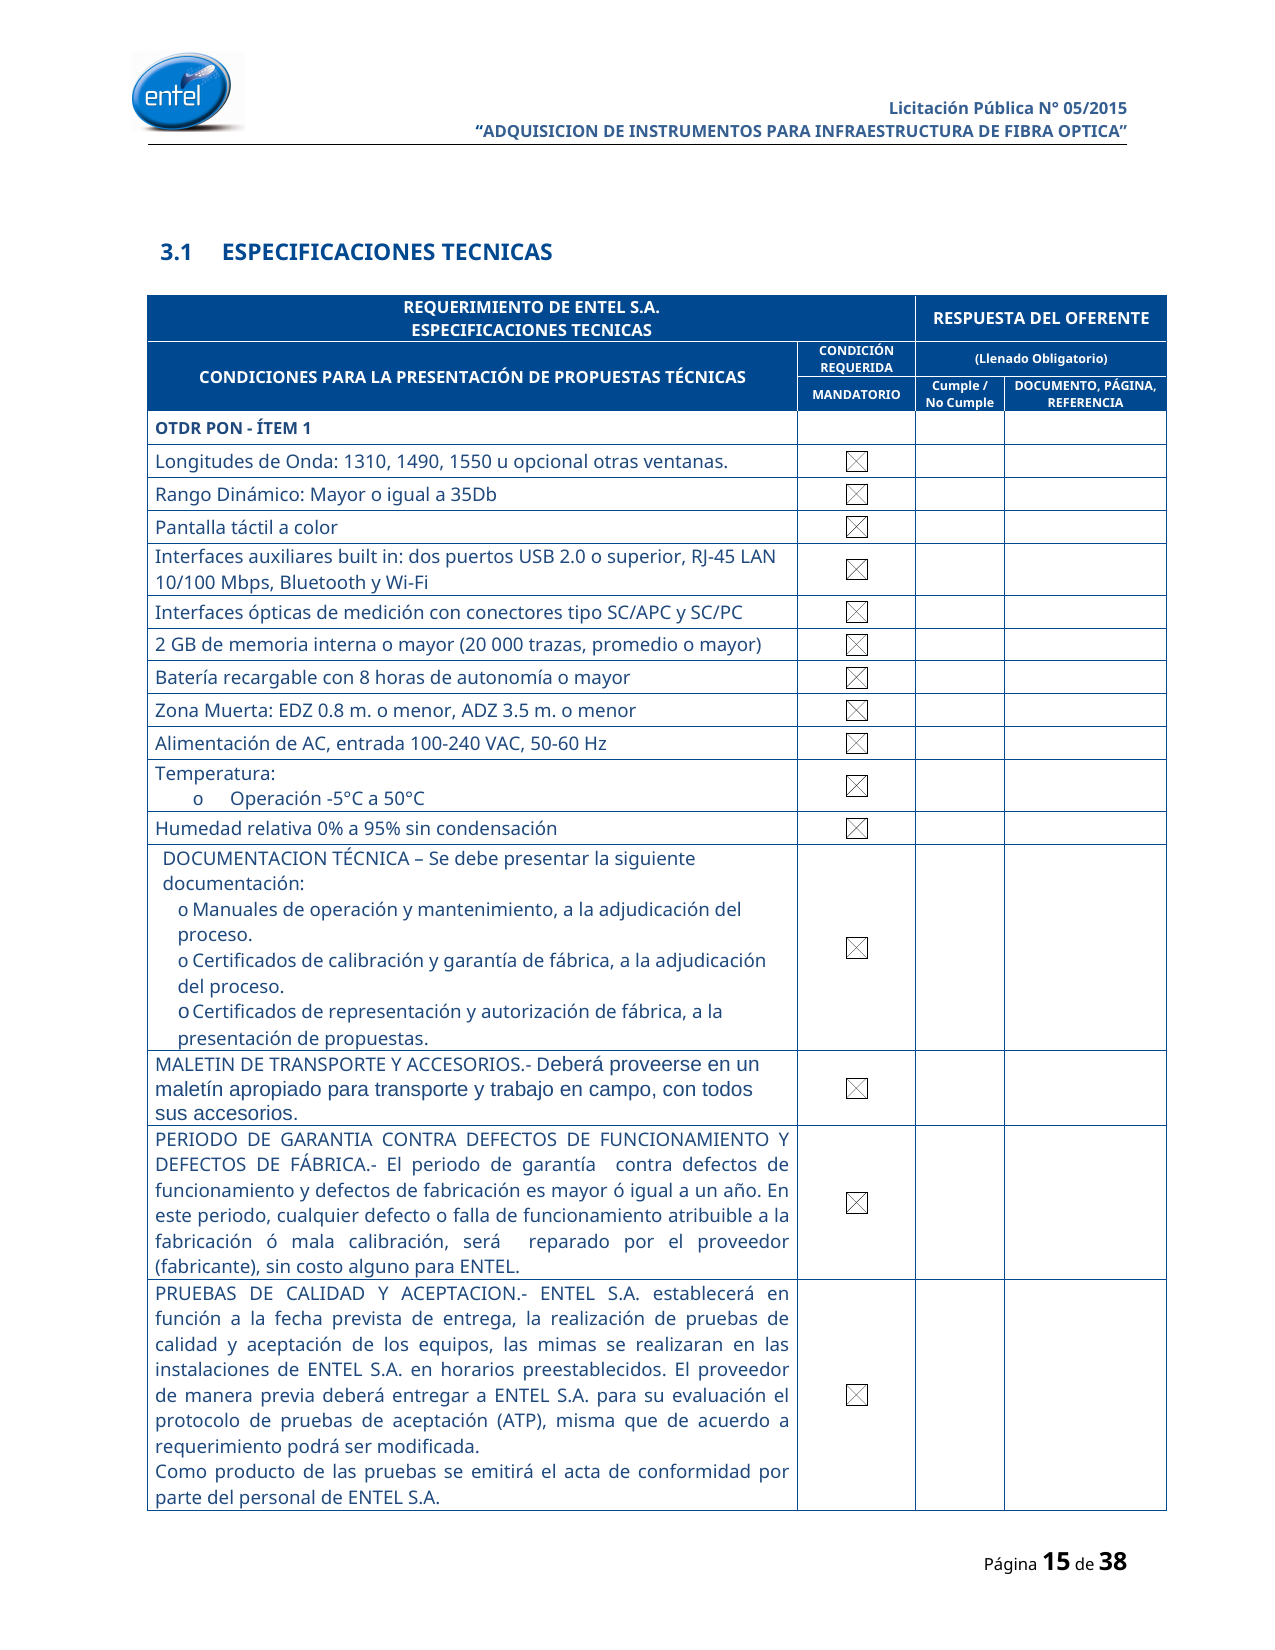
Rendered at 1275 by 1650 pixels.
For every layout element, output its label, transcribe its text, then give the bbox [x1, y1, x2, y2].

table_cell MANDATORIO [798, 377, 915, 411]
table_cell [1005, 596, 1166, 628]
table_cell Temperatura: Operación -5°C a 50°C [148, 760, 797, 811]
table_cell CONDICIÓN REQUERIDA [798, 342, 915, 376]
table_cell [916, 478, 1004, 510]
table_cell MALETIN DE TRANSPORTE Y ACCESORIOS.- Deberá proveerse en un maletín apropiado para transporte y trabajo en campo, con todos sus accesorios. [148, 1051, 797, 1125]
table_cell Pantalla táctil a color [148, 511, 797, 543]
table_cell [1005, 1280, 1166, 1510]
table_cell [798, 812, 915, 844]
table_cell Alimentación de AC, entrada 100-240 VAC, 50-60 Hz [148, 727, 797, 759]
table_cell [916, 511, 1004, 543]
table_cell [798, 544, 915, 595]
table_cell [1005, 445, 1166, 477]
table_cell [916, 596, 1004, 628]
table_cell [798, 760, 915, 811]
table_cell Batería recargable con 8 horas de autonomía o mayor [148, 661, 797, 693]
table_cell [916, 445, 1004, 477]
table_cell [798, 629, 915, 660]
list ESPECIFICACIONES TECNICAS [160, 236, 1127, 267]
table_cell [916, 544, 1004, 595]
table_cell DOCUMENTACION TÉCNICA – Se debe presentar la siguiente documentación: Manuales de operación y mantenimiento, a la adjudicación del proceso. Certificados de calibración y garantía de fábrica, a la adjudicación del proceso. Certificados de representación y autorización de fábrica, a la presentación de propuestas. [148, 845, 797, 1050]
table_cell [1005, 694, 1166, 726]
table_cell [798, 727, 915, 759]
table_cell Zona Muerta: EDZ 0.8 m. o menor, ADZ 3.5 m. o menor [148, 694, 797, 726]
table_cell [916, 1280, 1004, 1510]
table_cell [1005, 661, 1166, 693]
table_cell [798, 1126, 915, 1279]
table_cell 2 GB de memoria interna o mayor (20 000 trazas, promedio o mayor) [148, 629, 797, 660]
table_cell Cumple / No Cumple [916, 377, 1004, 411]
table_cell PERIODO DE GARANTIA CONTRA DEFECTOS DE FUNCIONAMIENTO Y DEFECTOS DE FÁBRICA.- El periodo de garantía contra defectos de funcionamiento y defectos de fabricación es mayor ó igual a un año. En este periodo, cualquier defecto o falla de funcionamiento atribuible a la fabricación ó mala calibración, será reparado por el proveedor (fabricante), sin costo alguno para ENTEL. [148, 1126, 797, 1279]
table_header REQUERIMIENTO DE ENTEL S.A. ESPECIFICACIONES TECNICAS [148, 296, 915, 341]
table_cell OTDR PON - ÍTEM 1 [148, 413, 797, 444]
table_cell [916, 845, 1004, 1050]
table_cell [798, 596, 915, 628]
table_cell [798, 511, 915, 543]
table_cell [1005, 478, 1166, 510]
table_cell (Llenado Obligatorio) [916, 342, 1166, 376]
table_cell [798, 694, 915, 726]
table_cell [916, 760, 1004, 811]
table_cell [916, 812, 1004, 844]
table_cell [1005, 511, 1166, 543]
table_cell [1005, 760, 1166, 811]
table_cell [798, 1280, 915, 1510]
table_cell [1005, 544, 1166, 595]
table_cell [1005, 812, 1166, 844]
table_cell Interfaces ópticas de medición con conectores tipo SC/APC y SC/PC [148, 596, 797, 628]
table_cell DOCUMENTO, PÁGINA, REFERENCIA [1005, 377, 1166, 411]
table_cell [798, 445, 915, 477]
table_cell [1005, 1051, 1166, 1125]
table_cell [1005, 413, 1166, 444]
table_cell [1005, 727, 1166, 759]
table_cell [798, 1051, 915, 1125]
table_cell [798, 661, 915, 693]
table_cell Rango Dinámico: Mayor o igual a 35Db [148, 478, 797, 510]
picture [131, 51, 246, 132]
table_cell [916, 1126, 1004, 1279]
table_cell [916, 661, 1004, 693]
table_cell [798, 845, 915, 1050]
table_cell Longitudes de Onda: 1310, 1490, 1550 u opcional otras ventanas. [148, 445, 797, 477]
table_cell [916, 629, 1004, 660]
table_cell [1005, 1126, 1166, 1279]
table_cell PRUEBAS DE CALIDAD Y ACEPTACION.- ENTEL S.A. establecerá en función a la fecha prevista de entrega, la realización de pruebas de calidad y aceptación de los equipos, las mimas se realizaran en las instalaciones de ENTEL S.A. en horarios preestablecidos. El proveedor de manera previa deberá entregar a ENTEL S.A. para su evaluación el protocolo de pruebas de aceptación (ATP), misma que de acuerdo a requerimiento podrá ser modificada. Como producto de las pruebas se emitirá el acta de conformidad por parte del personal de ENTEL S.A. [148, 1280, 797, 1510]
table_cell [798, 478, 915, 510]
table_cell [916, 694, 1004, 726]
table_cell [916, 413, 1004, 444]
table_cell Interfaces auxiliares built in: dos puertos USB 2.0 o superior, RJ-45 LAN 10/100 Mbps, Bluetooth y Wi-Fi [148, 544, 797, 595]
table_cell CONDICIONES PARA LA PRESENTACIÓN DE PROPUESTAS TÉCNICAS [148, 342, 797, 411]
table_cell [916, 1051, 1004, 1125]
table_cell Humedad relativa 0% a 95% sin condensación [148, 812, 797, 844]
table_cell [1005, 845, 1166, 1050]
table_cell [916, 727, 1004, 759]
table_cell [1005, 629, 1166, 660]
table_cell [798, 413, 915, 444]
table_header RESPUESTA DEL OFERENTE [916, 296, 1166, 341]
